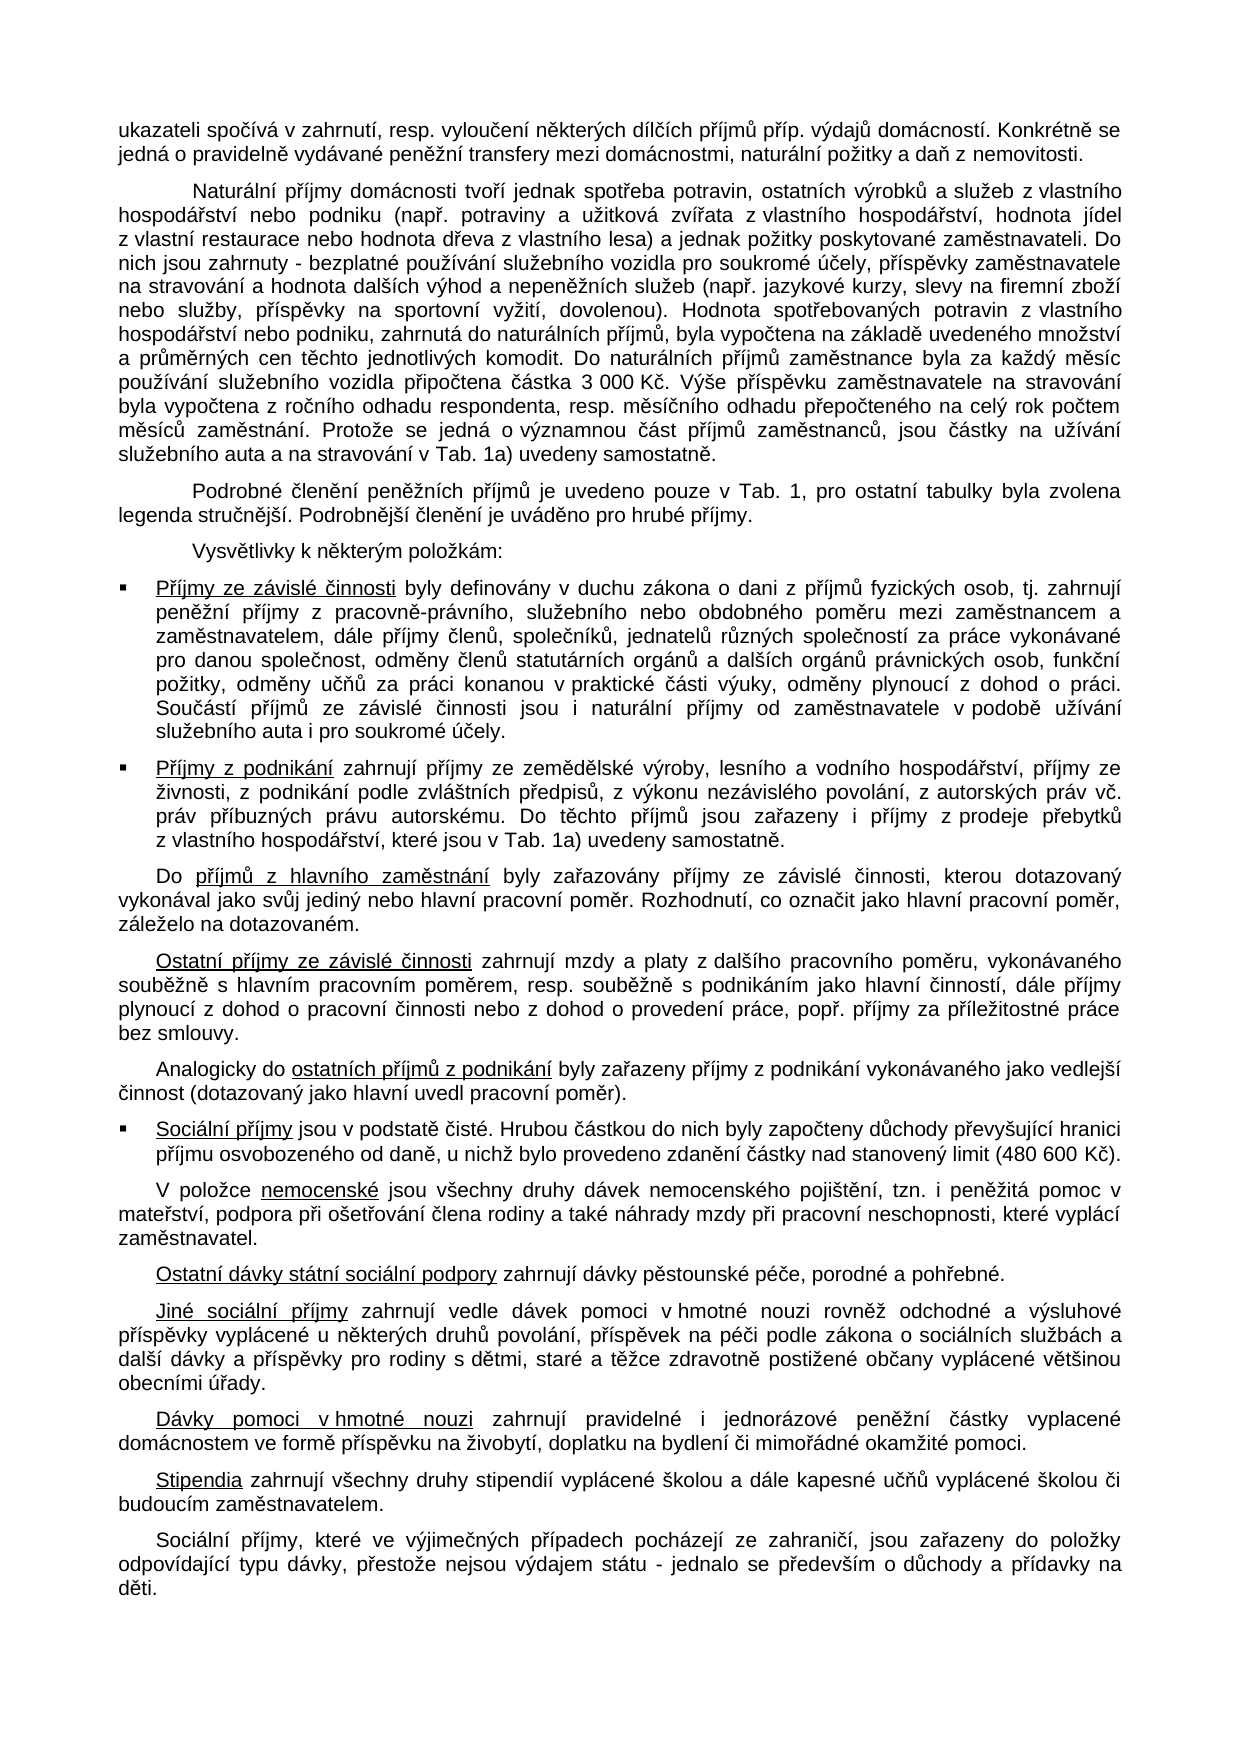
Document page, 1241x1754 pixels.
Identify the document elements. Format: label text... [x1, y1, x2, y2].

text Naturální příjmy domácnosti tvoří jednak spotřeba potravin, ostatních výrobků a služeb z vlastního hospodářství nebo podniku (např. potraviny a užitková zvířata z vlastního hospodářství, hodnota jídel z vlastní restaurace nebo hodnota dřeva z vlastního lesa) a jednak požitky poskytované zaměstnavateli. Do nich jsou zahrnuty - bezplatné používání služebního vozidla pro soukromé účely, příspěvky zaměstnavatele na stravování a hodnota dalších výhod a nepeněžních služeb (např. jazykové kurzy, slevy na firemní zboží nebo služby, příspěvky na sportovní vyžití, dovolenou). Hodnota spotřebovaných potravin z vlastního hospodářství nebo podniku, zahrnutá do naturálních příjmů, byla vypočtena na základě uvedeného množství a průměrných cen těchto jednotlivých komodit. Do naturálních příjmů zaměstnance byla za každý měsíc používání služebního vozidla připočtena částka 3 000 Kč. Výše příspěvku zaměstnavatele na stravování byla vypočtena z ročního odhadu respondenta, resp. měsíčního odhadu přepočteného na celý rok počtem měsíců zaměstnání. Protože se jedná o významnou část příjmů zaměstnanců, jsou částky na užívání služebního auta a na stravování v Tab. 1a) uvedeny samostatně. [118, 178, 1122, 466]
list Příjmy ze závislé činnosti byly definovány v duchu zákona o dani z příjmů fyzických osob, tj. zahrnují peněžní příjmy z pracovně-právního, služebního nebo obdobného poměru mezi zaměstnancem a zaměstnavatelem, dále příjmy členů, společníků, jednatelů různých společností za práce vykonávané pro danou společnost, odměny členů statutárních orgánů a dalších orgánů právnických osob, funkční požitky, odměny učňů za práci konanou v praktické části výuky, odměny plynoucí z dohod o práci. Součástí příjmů ze závislé činnosti jsou i naturální příjmy od zaměstnavatele v podobě užívání služebního auta i pro soukromé účely. [118, 575, 1122, 743]
text Vysvětlivky k některým položkám: [118, 539, 1122, 563]
text Stipendia zahrnují všechny druhy stipendií vyplácené školou a dále kapesné učňů vyplácené školou či budoucím zaměstnavatelem. [118, 1467, 1122, 1515]
text Ostatní dávky státní sociální podpory zahrnují dávky pěstounské péče, porodné a pohřebné. [118, 1262, 1122, 1286]
text Podrobné členění peněžních příjmů je uvedeno pouze v Tab. 1, pro ostatní tabulky byla zvolena legenda stručnější. Podrobnější členění je uváděno pro hrubé příjmy. [118, 478, 1122, 526]
list Příjmy z podnikání zahrnují příjmy ze zemědělské výroby, lesního a vodního hospodářství, příjmy ze živnosti, z podnikání podle zvláštních předpisů, z výkonu nezávislého povolání, z autorských práv vč. práv příbuzných právu autorskému. Do těchto příjmů jsou zařazeny i příjmy z prodeje přebytků z vlastního hospodářství, které jsou v Tab. 1a) uvedeny samostatně. [118, 756, 1122, 852]
text Sociální příjmy, které ve výjimečných případech pocházejí ze zahraničí, jsou zařazeny do položky odpovídající typu dávky, přestože nejsou výdajem státu - jednalo se především o důchody a přídavky na děti. [118, 1528, 1122, 1600]
list Sociální příjmy jsou v podstatě čisté. Hrubou částkou do nich byly započteny důchody převyšující hranici příjmu osvobozeného od daně, u nichž bylo provedeno zdanění částky nad stanovený limit (480 600 Kč). [118, 1117, 1122, 1165]
text V položce nemocenské jsou všechny druhy dávek nemocenského pojištění, tzn. i peněžitá pomoc v mateřství, podpora při ošetřování člena rodiny a také náhrady mzdy při pracovní neschopnosti, které vyplácí zaměstnavatel. [118, 1178, 1122, 1250]
text Ostatní příjmy ze závislé činnosti zahrnují mzdy a platy z dalšího pracovního poměru, vykonávaného souběžně s hlavním pracovním poměrem, resp. souběžně s podnikáním jako hlavní činností, dále příjmy plynoucí z dohod o pracovní činnosti nebo z dohod o provedení práce, popř. příjmy za příležitostné práce bez smlouvy. [118, 948, 1122, 1044]
text Analogicky do ostatních příjmů z podnikání byly zařazeny příjmy z podnikání vykonávaného jako vedlejší činnost (dotazovaný jako hlavní uvedl pracovní poměr). [118, 1057, 1122, 1105]
text Jiné sociální příjmy zahrnují vedle dávek pomoci v hmotné nouzi rovněž odchodné a výsluhové příspěvky vyplácené u některých druhů povolání, příspěvek na péči podle zákona o sociálních službách a další dávky a příspěvky pro rodiny s dětmi, staré a těžce zdravotně postižené občany vyplácené většinou obecními úřady. [118, 1299, 1122, 1394]
text Do příjmů z hlavního zaměstnání byly zařazovány příjmy ze závislé činnosti, kterou dotazovaný vykonával jako svůj jediný nebo hlavní pracovní poměr. Rozhodnutí, co označit jako hlavní pracovní poměr, záleželo na dotazovaném. [118, 864, 1122, 936]
text Dávky pomoci v hmotné nouzi zahrnují pravidelné i jednorázové peněžní částky vyplacené domácnostem ve formě příspěvku na živobytí, doplatku na bydlení či mimořádné okamžité pomoci. [118, 1407, 1122, 1455]
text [118, 118, 1122, 166]
